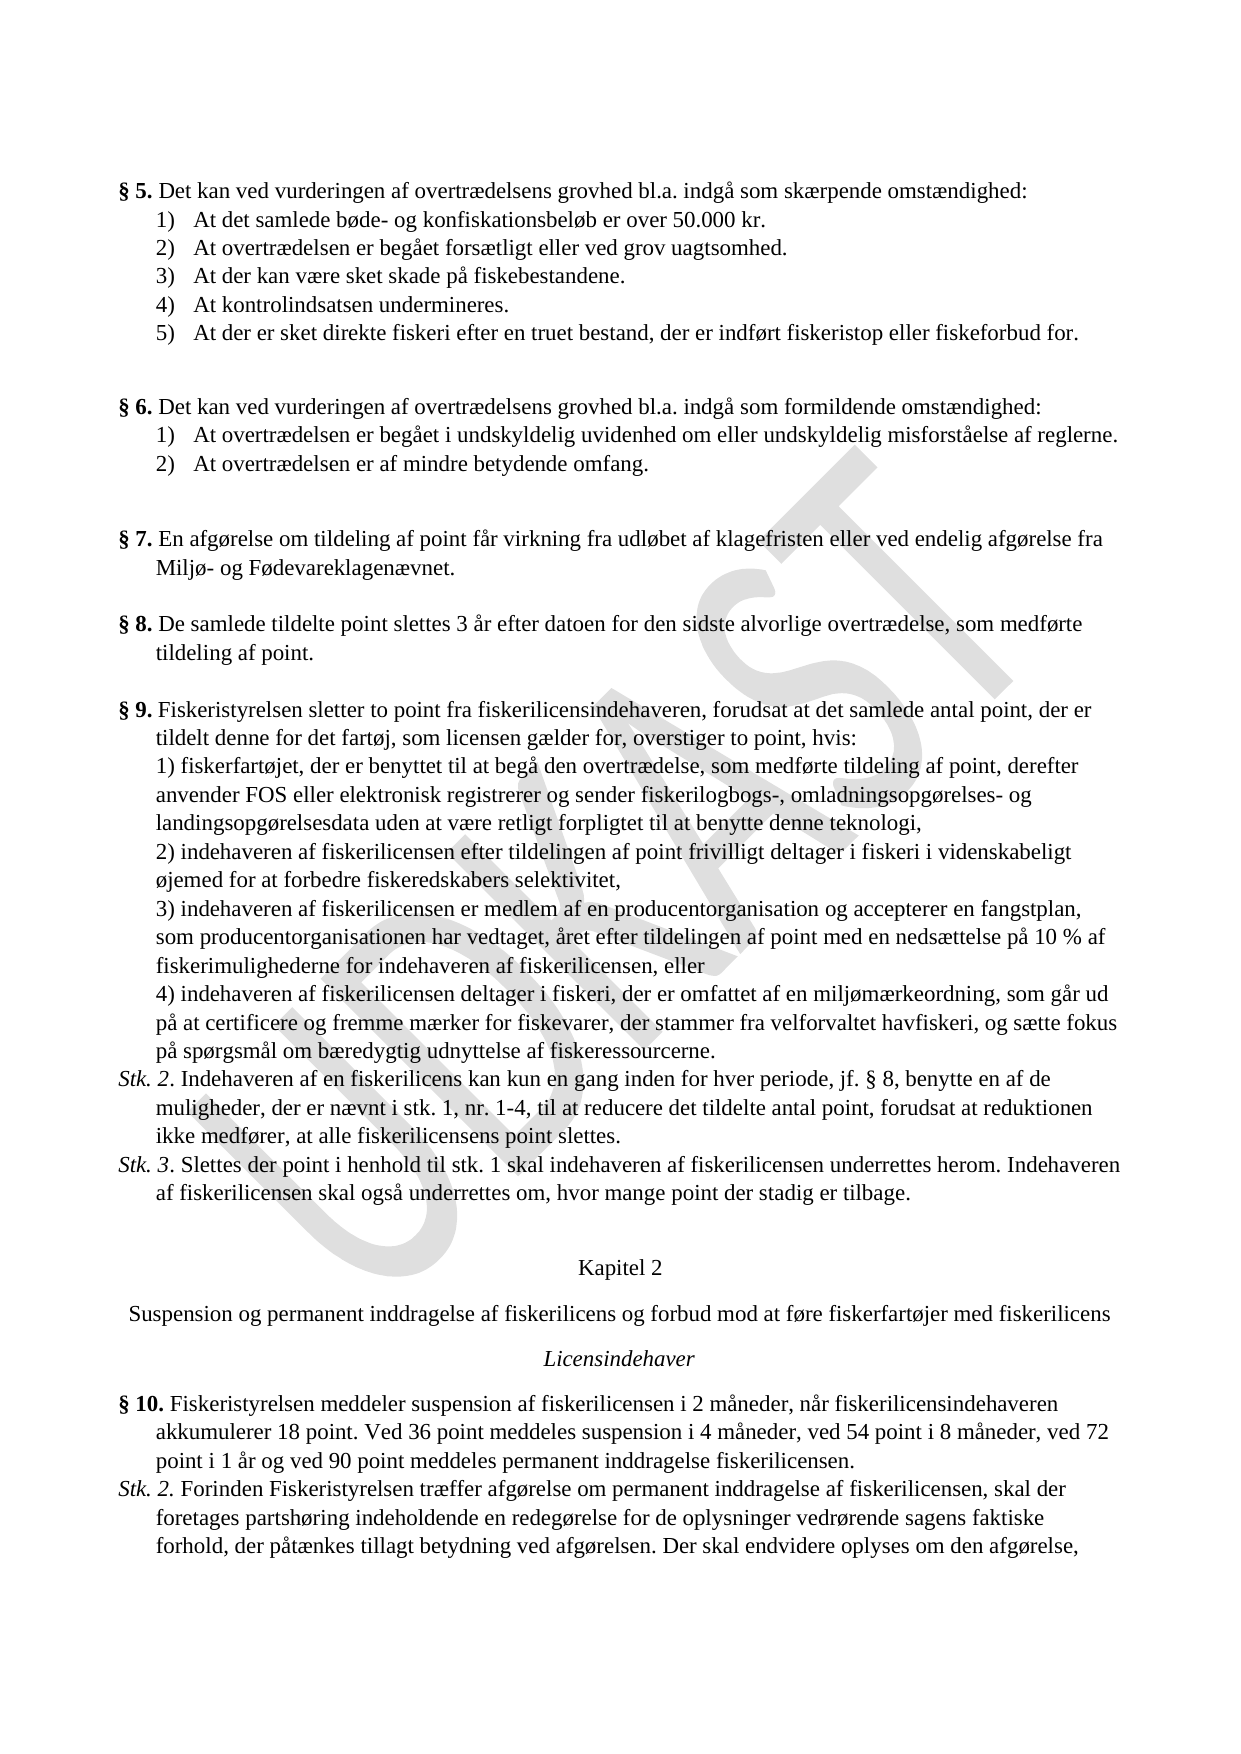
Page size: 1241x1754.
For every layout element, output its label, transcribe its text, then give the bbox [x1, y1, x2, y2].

text Suspension og permanent inddragelse af fiskerilicens og forbud mod at føre fiskerfartøjer med fiskerilicens [118, 1299, 1122, 1326]
list At overtrædelsen er begået i undskyldelig uvidenhed om eller undskyldelig misforståelse af reglerne. [156, 421, 1122, 448]
list 1) fiskerfartøjet, der er benyttet til at begå den overtrædelse, som medførte tildeling af point, derefter anvender FOS eller elektronisk registrerer og sender fiskerilogbogs-, omladningsopgørelses- og landingsopgørelsesdata uden at være retligt forpligtet til at benytte denne teknologi, [156, 753, 1122, 836]
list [118, 1475, 1122, 1558]
list § 10. Fiskeristyrelsen meddeler suspension af fiskerilicensen i 2 måneder, når fiskerilicensindehaveren akkumulerer 18 point. Ved 36 point meddeles suspension i 4 måneder, ved 54 point i 8 måneder, ved 72 point i 1 år og ved 90 point meddeles permanent inddragelse fiskerilicensen. [118, 1390, 1122, 1473]
list § 8. De samlede tildelte point slettes 3 år efter datoen for den sidste alvorlige overtrædelse, som medførte tildeling af point. [118, 610, 1122, 665]
list § 6. Det kan ved vurderingen af overtrædelsens grovhed bl.a. indgå som formildende omstændighed: [118, 393, 1122, 419]
list § 7. En afgørelse om tildeling af point får virkning fra udløbet af klagefristen eller ved endelig afgørelse fra Miljø- og Fødevareklagenævnet. [118, 525, 1122, 580]
list At kontrolindsatsen undermineres. [156, 291, 1122, 317]
list At der kan være sket skade på fiskebestandene. [156, 262, 1122, 289]
list At overtrædelsen er af mindre betydende omfang. [156, 450, 1122, 476]
list Stk. 3. Slettes der point i henhold til stk. 1 skal indehaveren af fiskerilicensen underrettes herom. Indehaveren af fiskerilicensen skal også underrettes om, hvor mange point der stadig er tilbage. [118, 1151, 1122, 1206]
list At der er sket direkte fiskeri efter en truet bestand, der er indført fiskeristop eller fiskeforbud for. [156, 319, 1122, 346]
list § 9. Fiskeristyrelsen sletter to point fra fiskerilicensindehaveren, forudsat at det samlede antal point, der er tildelt denne for det fartøj, som licensen gælder for, overstiger to point, hvis: [118, 696, 1122, 751]
list 3) indehaveren af fiskerilicensen er medlem af en producentorganisation og accepterer en fangstplan, som producentorganisationen har vedtaget, året efter tildelingen af point med en nedsættelse på 10 % af fiskerimulighederne for indehaveren af fiskerilicensen, eller [156, 895, 1122, 978]
list § 5. Det kan ved vurderingen af overtrædelsens grovhed bl.a. indgå som skærpende omstændighed: [118, 177, 1122, 203]
list At overtrædelsen er begået forsætligt eller ved grov uagtsomhed. [156, 234, 1122, 260]
text Kapitel 2 [118, 1254, 1122, 1281]
list Stk. 2. Indehaveren af en fiskerilicens kan kun en gang inden for hver periode, jf. § 8, benytte en af de muligheder, der er nævnt i stk. 1, nr. 1-4, til at reducere det tildelte antal point, forudsat at reduktionen ikke medfører, at alle fiskerilicensens point slettes. [118, 1065, 1122, 1149]
list 2) indehaveren af fiskerilicensen efter tildelingen af point frivilligt deltager i fiskeri i videnskabeligt øjemed for at forbedre fiskeredskabers selektivitet, [156, 838, 1122, 893]
text Licensindehaver [118, 1345, 1122, 1371]
list At det samlede bøde- og konfiskationsbeløb er over 50.000 kr. [156, 206, 1122, 232]
list 4) indehaveren af fiskerilicensen deltager i fiskeri, der er omfattet af en miljømærkeordning, som går ud på at certificere og fremme mærker for fiskevarer, der stammer fra velforvaltet havfiskeri, og sætte fokus på spørgsmål om bæredygtig udnyttelse af fiskeressourcerne. [156, 980, 1122, 1063]
